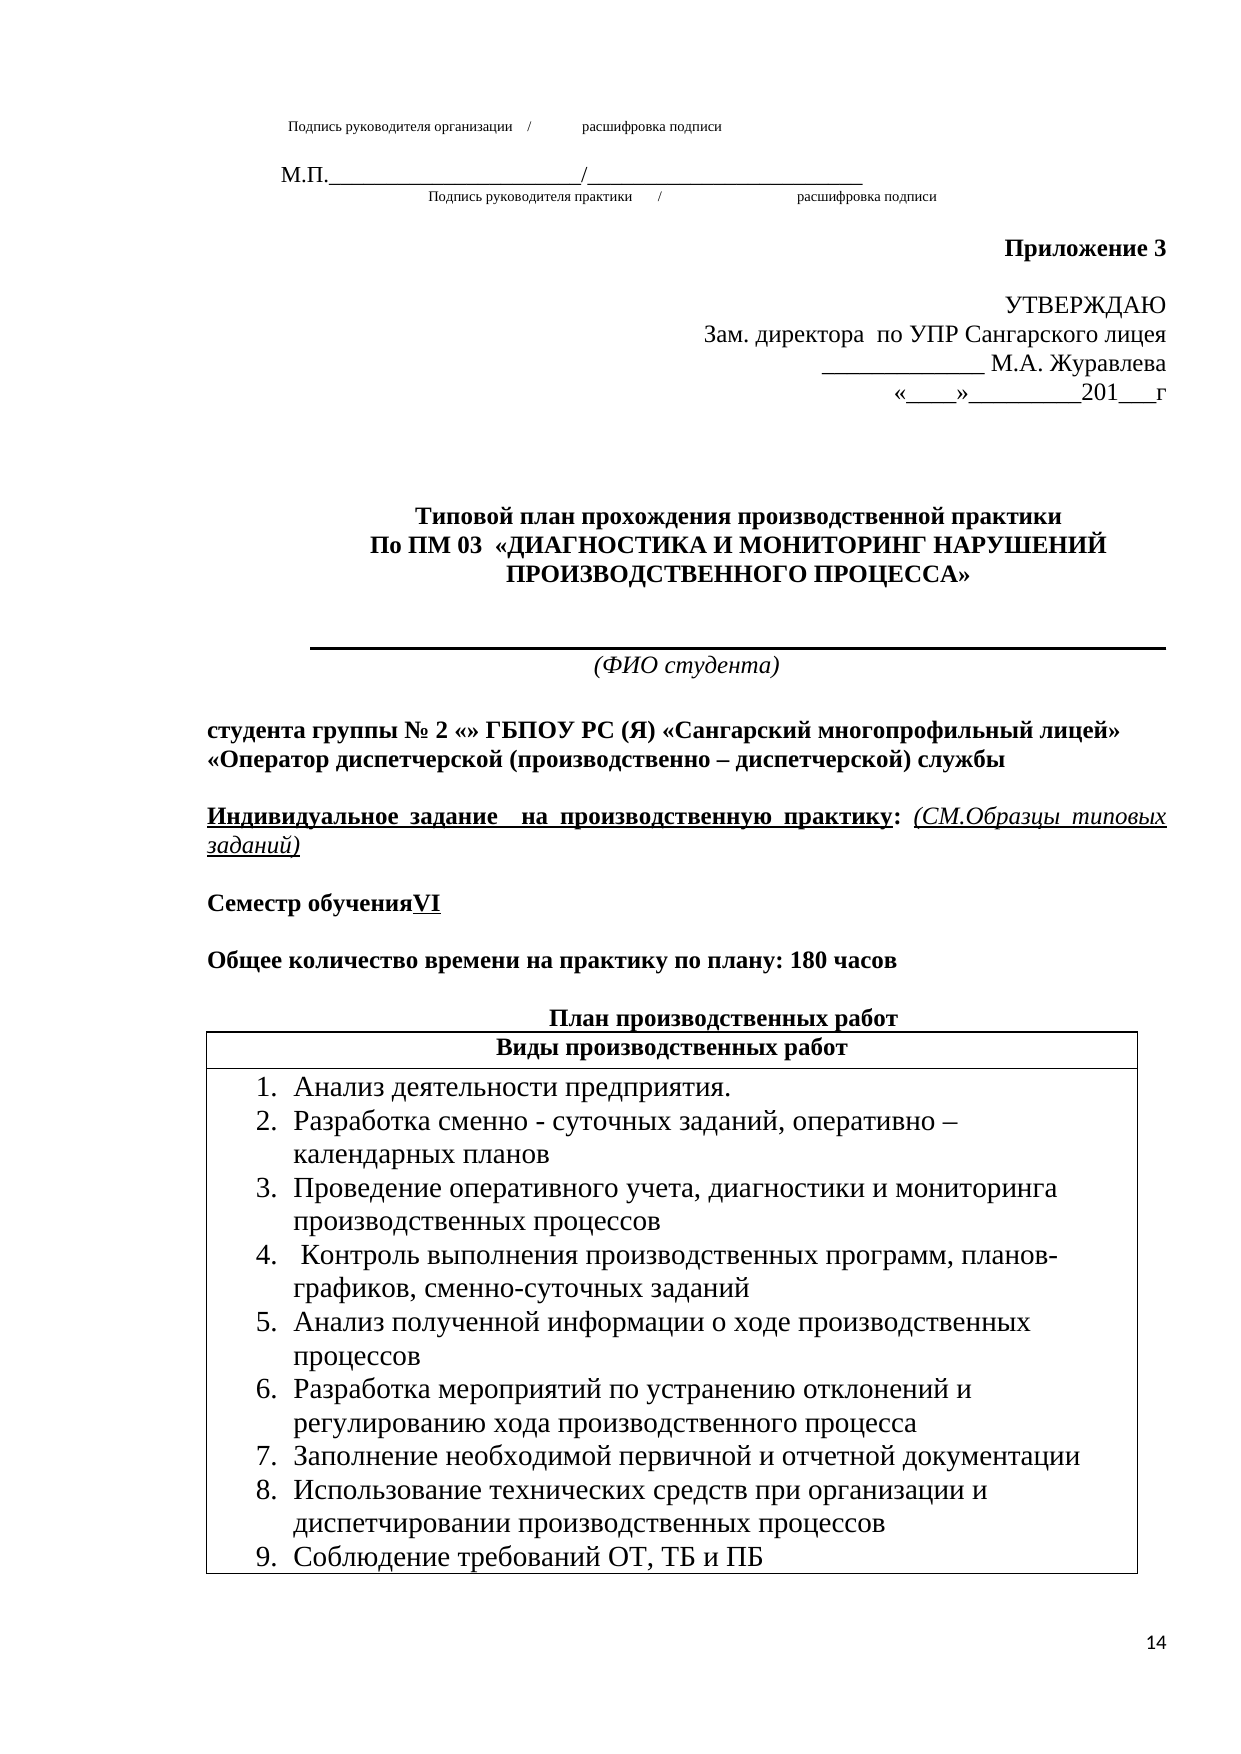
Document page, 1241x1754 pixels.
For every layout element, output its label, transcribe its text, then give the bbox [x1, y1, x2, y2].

text Подпись руководителя практики / расшифровка подписи [207, 188, 1166, 204]
text Общее количество времени на практику по плану: 180 часов [207, 945, 1166, 974]
text Индивидуальное задание на производственную практику: (СМ.Образцы типовых заданий) [207, 801, 1166, 859]
text Семестр обученияVI [207, 888, 1166, 916]
text «Оператор диспетчерской (производственно – диспетчерской) службы [207, 744, 1166, 773]
text (ФИО студента) [207, 650, 1166, 686]
text Типовой план прохождения производственной практики [310, 501, 1166, 530]
text Подпись руководителя организации / расшифровка подписи [207, 118, 1166, 135]
table_cell Анализ деятельности предприятия. Разработка сменно - суточных заданий, оперативно – календарных планов Проведение оперативного учета, диагностики и мониторинга производственных процессов Контроль выполнения производственных программ, планов-графиков, сменно-суточных заданий Анализ полученной информации о ходе производственных процессов Разработка мероприятий по устранению отклонений и регулированию хода производственного процесса Заполнение необходимой первичной и отчетной документации Использование технических средств при организации и диспетчировании производственных процессов Соблюдение требований ОТ, ТБ и ПБ [207, 1069, 1137, 1572]
text Приложение 3 [310, 233, 1166, 262]
text М.П.______________________/________________________ [207, 161, 1166, 188]
text _____________ М.А. Журавлева [295, 348, 1166, 377]
text «____»_________201___г [295, 377, 1166, 406]
text План производственных работ [207, 1003, 1166, 1031]
table_header Виды производственных работ [207, 1033, 1137, 1068]
text студента группы № 2 «» ГБПОУ РС (Я) «Сангарский многопрофильный лицей» [207, 715, 1166, 744]
text Зам. директора по УПР Сангарского лицея [295, 319, 1166, 348]
text УТВЕРЖДАЮ [295, 291, 1166, 319]
text По ПМ 03 «ДИАГНОСТИКА И МОНИТОРИНГ НАРУШЕНИЙ ПРОИЗВОДСТВЕННОГО ПРОЦЕССА» [310, 530, 1166, 588]
